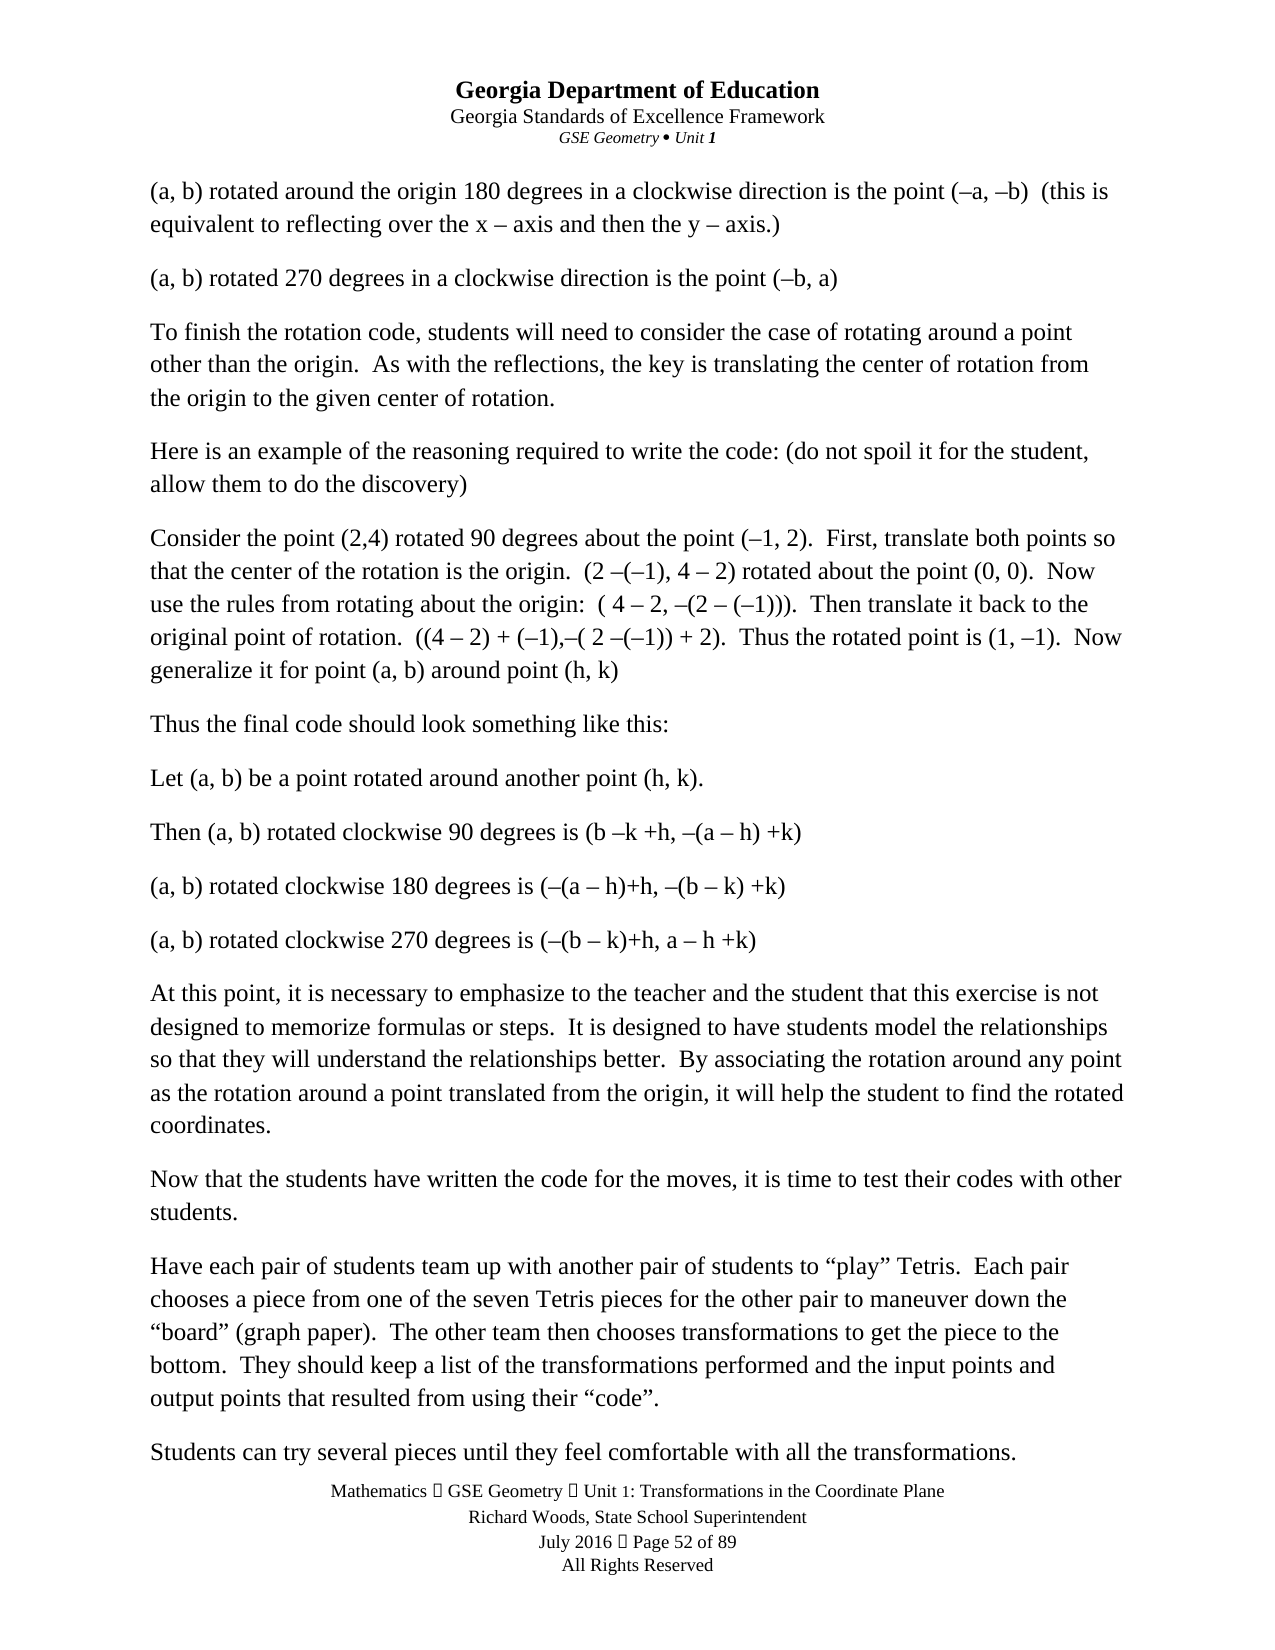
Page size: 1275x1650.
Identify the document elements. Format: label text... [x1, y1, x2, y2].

text At this point, it is necessary to emphasize to the teacher and the student that this exercise is not designed to memorize formulas or steps. It is designed to have students model the relationships so that they will understand the relationships better. By associating the rotation around any point as the rotation around a point translated from the origin, it will help the student to find the rotated coordinates. [150, 978, 1125, 1139]
text Consider the point (2,4) rotated 90 degrees about the point (–1, 2). First, translate both points so that the center of the rotation is the origin. (2 –(–1), 4 – 2) rotated about the point (0, 0). Now use the rules from rotating about the origin: ( 4 – 2, –(2 – (–1))). Then translate it back to the original point of rotation. ((4 – 2) + (–1),–( 2 –(–1)) + 2). Thus the rotated point is (1, –1). Now generalize it for point (a, b) around point (h, k) [150, 523, 1125, 684]
text (a, b) rotated clockwise 270 degrees is (–(b – k)+h, a – h +k) [150, 925, 1125, 953]
text Thus the final code should look something like this: [150, 709, 1125, 738]
text Let (a, b) be a point rotated around another point (h, k). [150, 763, 1125, 792]
text (a, b) rotated around the origin 180 degrees in a clockwise direction is the point (–a, –b) (this is equivalent to reflecting over the x – axis and then the y – axis.) [150, 176, 1125, 238]
text Now that the students have written the code for the moves, it is time to test their codes with other students. [150, 1164, 1125, 1226]
text (a, b) rotated 270 degrees in a clockwise direction is the point (–b, a) [150, 263, 1125, 291]
text Students can try several pieces until they feel comfortable with all the transformations. [150, 1437, 1125, 1466]
text Here is an example of the reasoning required to write the code: (do not spoil it for the student, allow them to do the discovery) [150, 436, 1125, 498]
text To finish the rotation code, students will need to consider the case of rotating around a point other than the origin. As with the reflections, the key is translating the center of rotation from the origin to the given center of rotation. [150, 317, 1125, 411]
text Then (a, b) rotated clockwise 90 degrees is (b –k +h, –(a – h) +k) [150, 817, 1125, 846]
text (a, b) rotated clockwise 180 degrees is (–(a – h)+h, –(b – k) +k) [150, 871, 1125, 899]
text Have each pair of students team up with another pair of students to “play” Tetris. Each pair chooses a piece from one of the seven Tetris pieces for the other pair to maneuver down the “board” (graph paper). The other team then chooses transformations to get the piece to the bottom. They should keep a list of the transformations performed and the input points and output points that resulted from using their “code”. [150, 1251, 1125, 1412]
